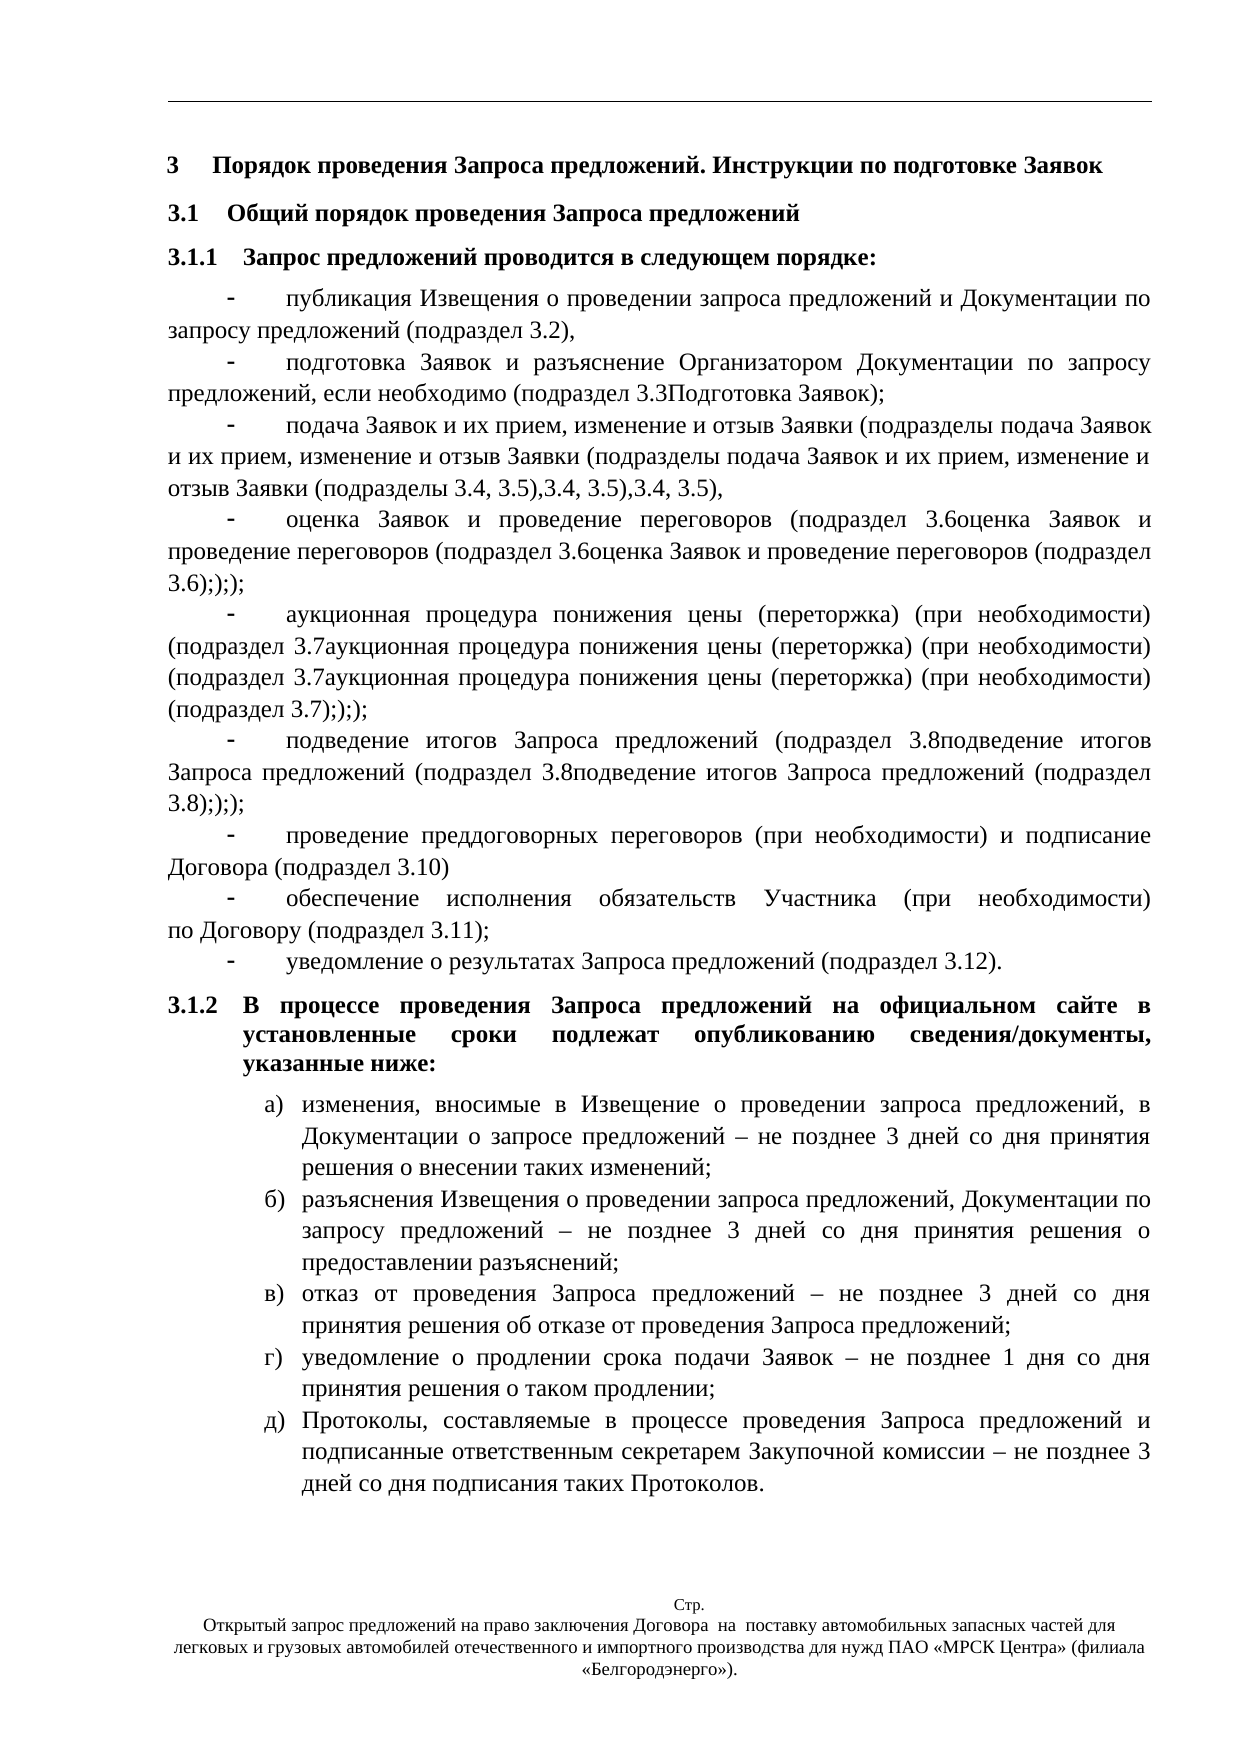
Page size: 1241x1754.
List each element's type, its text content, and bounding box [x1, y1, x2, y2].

list разъяснения Извещения о проведении запроса предложений, Документации по запросу предложений – не позднее 3 дней со дня принятия решения о предоставлении разъяснений; [264, 1184, 1152, 1276]
subtitle Запрос предложений проводится в следующем порядке: [168, 242, 1152, 271]
list Протоколы, составляемые в процессе проведения Запроса предложений и подписанные ответственным секретарем Закупочной комиссии – не позднее 3 дней со дня подписания таких Протоколов. [264, 1405, 1152, 1497]
list отказ от проведения Запроса предложений – не позднее 3 дней со дня принятия решения об отказе от проведения Запроса предложений; [264, 1278, 1152, 1339]
subtitle Порядок проведения Запроса предложений. Инструкции по подготовке Заявок [166, 150, 1152, 179]
subtitle В процессе проведения Запроса предложений на официальном сайте в установленные сроки подлежат опубликованию сведения/документы, указанные ниже: [168, 990, 1152, 1077]
list уведомление о продлении срока подачи Заявок – не позднее 1 дня со дня принятия решения о таком продлении; [264, 1342, 1152, 1402]
subtitle Общий порядок проведения Запроса предложений [168, 198, 1152, 227]
list изменения, вносимые в Извещение о проведении запроса предложений, в Документации о запросе предложений – не позднее 3 дней со дня принятия решения о внесении таких изменений; [264, 1089, 1152, 1181]
